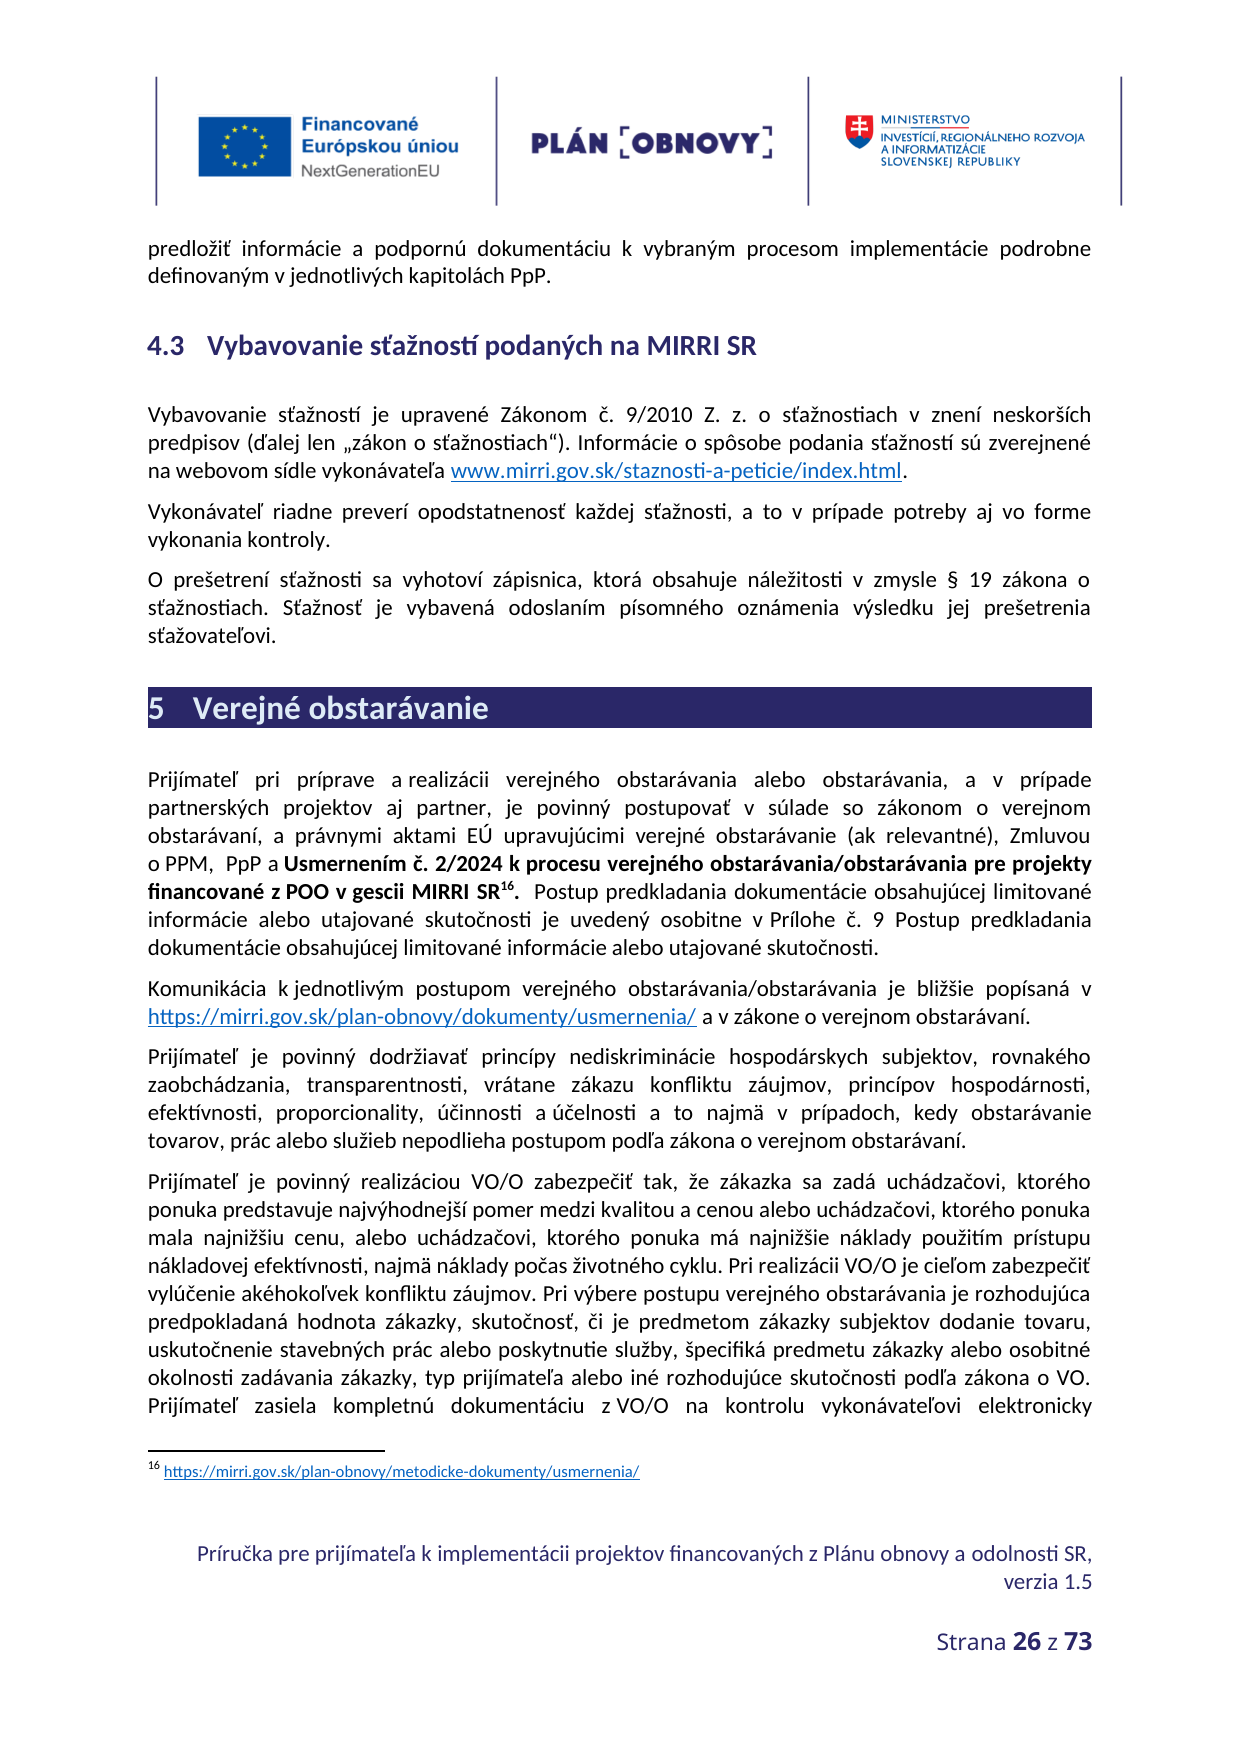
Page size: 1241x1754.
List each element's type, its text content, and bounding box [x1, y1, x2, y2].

text Vybavovanie sťažností je upravené Zákonom č. 9/2010 Z. z. o sťažnostiach v znení neskorších predpisov (ďalej len „zákon o sťažnostiach“). Informácie o spôsobe podania sťažností sú zverejnené na webovom sídle vykonávateľa www.mirri.gov.sk/staznosti-a-peticie/index.html. [148, 400, 1092, 484]
text Prijímateľ pri príprave a realizácii verejného obstarávania alebo obstarávania, a v prípade partnerských projektov aj partner, je povinný postupovať v súlade so zákonom o verejnom obstarávaní, a právnymi aktami EÚ upravujúcimi verejné obstarávanie (ak relevantné), Zmluvou o PPM, PpP a Usmernením č. 2/2024 k procesu verejného obstarávania/obstarávania pre projekty financované z POO v gescii MIRRI SR. Postup predkladania dokumentácie obsahujúcej limitované informácie alebo utajované skutočnosti je uvedený osobitne v Prílohe č. 9 Postup predkladania dokumentácie obsahujúcej limitované informácie alebo utajované skutočnosti. [148, 765, 1092, 961]
text Komunikácia k jednotlivým postupom verejného obstarávania/obstarávania je bližšie popísaná v https://mirri.gov.sk/plan-obnovy/dokumenty/usmernenia/ a v zákone o verejnom obstarávaní. [148, 974, 1092, 1030]
text Prijímateľ je povinný dodržiavať princípy nediskriminácie hospodárskych subjektov, rovnakého zaobchádzania, transparentnosti, vrátane zákazu konfliktu záujmov, princípov hospodárnosti, efektívnosti, proporcionality, účinnosti a účelnosti a to najmä v prípadoch, kedy obstarávanie tovarov, prác alebo služieb nepodlieha postupom podľa zákona o verejnom obstarávaní. [148, 1042, 1092, 1154]
text O prešetrení sťažnosti sa vyhotoví zápisnica, ktorá obsahuje náležitosti v zmysle § 19 zákona o sťažnostiach. Sťažnosť je vybavená odoslaním písomného oznámenia výsledku jej prešetrenia sťažovateľovi. [148, 565, 1092, 649]
text Vykonávateľ riadne preverí opodstatnenosť každej sťažnosti, a to v prípade potreby aj vo forme vykonania kontroly. [148, 497, 1092, 553]
subtitle Verejné obstarávanie [148, 687, 1092, 728]
picture [147, 73, 1132, 206]
subtitle Vybavovanie sťažností podaných na MIRRI SR [147, 327, 1092, 363]
